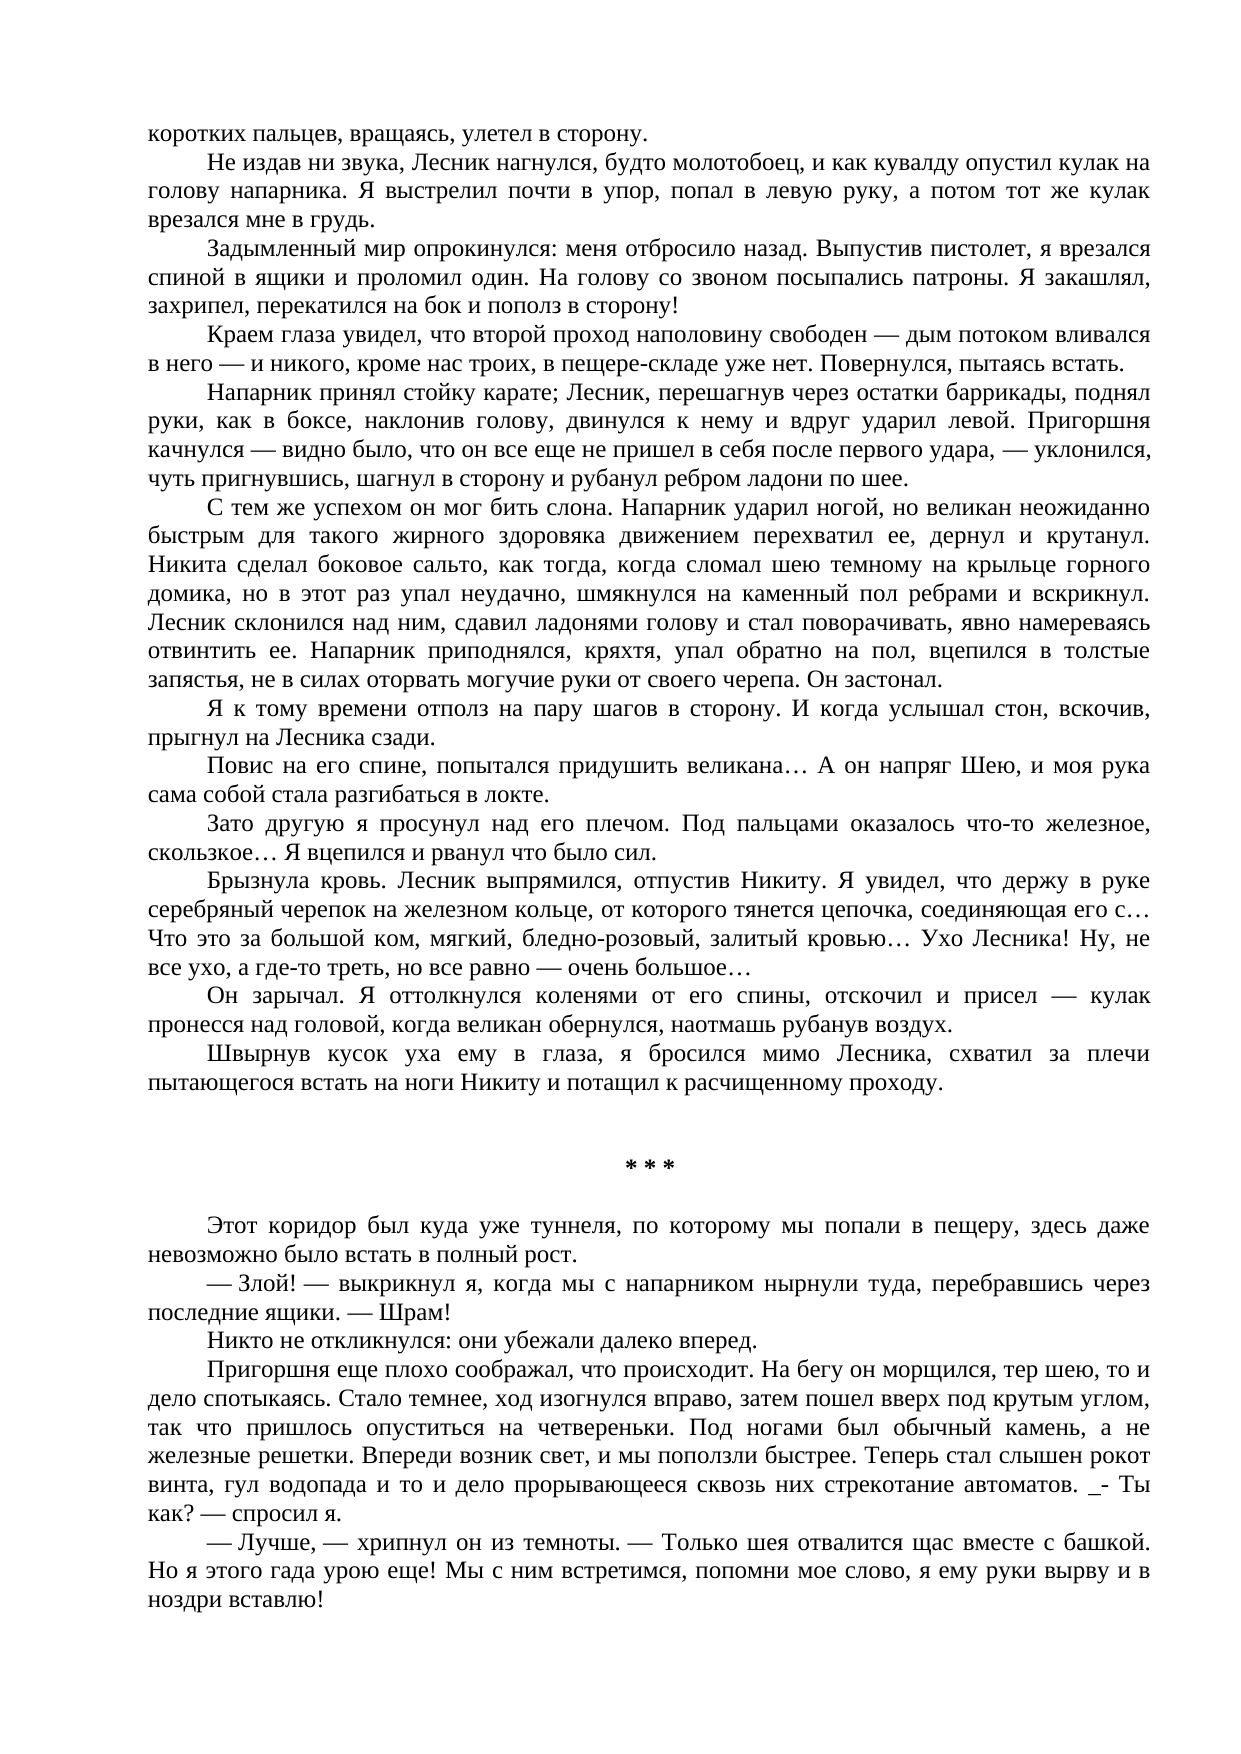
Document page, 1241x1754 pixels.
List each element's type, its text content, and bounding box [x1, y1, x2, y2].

text Не издав ни звука, Лесник нагнулся, будто молотобоец, и как кувалду опустил кулак на голову напарника. Я выстрелил почти в упор, попал в левую руку, а потом тот же кулак врезался мне в грудь. [148, 147, 1152, 233]
text Этот коридор был куда уже туннеля, по которому мы попали в пещеру, здесь даже невозможно было встать в полный рост. [148, 1211, 1152, 1268]
text Зато другую я просунул над его плечом. Под пальцами оказалось что-то железное, скользкое… Я вцепился и рванул что было сил. [148, 808, 1152, 866]
text Пригоршня еще плохо соображал, что происходит. На бегу он морщился, тер шею, то и дело спотыкаясь. Стало темнее, ход изогнулся вправо, затем пошел вверх под крутым углом, так что пришлось опуститься на четвереньки. Под ногами был обычный камень, а не железные решетки. Впереди возник свет, и мы поползли быстрее. Теперь стал слышен рокот винта, гул водопада и то и дело прорывающееся сквозь них стрекотание автоматов. _- Ты как? — спросил я. [148, 1354, 1152, 1527]
text Краем глаза увидел, что второй проход наполовину свободен — дым потоком вливался в него — и никого, кроме нас троих, в пещере-складе уже нет. Повернулся, пытаясь встать. [148, 319, 1152, 377]
text — Злой! — выкрикнул я, когда мы с напарником нырнули туда, перебравшись через последние ящики. — Шрам! [148, 1268, 1152, 1326]
text Швырнув кусок уха ему в глаза, я бросился мимо Лесника, схватил за плечи пытающегося встать на ноги Никиту и потащил к расчищенному проходу. [148, 1038, 1152, 1096]
text С тем же успехом он мог бить слона. Напарник ударил ногой, но великан неожиданно быстрым для такого жирного здоровяка движением перехватил ее, дернул и крутанул. Никита сделал боковое сальто, как тогда, когда сломал шею темному на крыльце горного домика, но в этот раз упал неудачно, шмякнулся на каменный пол ребрами и вскрикнул. Лесник склонился над ним, сдавил ладонями голову и стал поворачивать, явно намереваясь отвинтить ее. Напарник приподнялся, кряхтя, упал обратно на пол, вцепился в толстые запястья, не в силах оторвать могучие руки от своего черепа. Он застонал. [148, 492, 1152, 693]
text Брызнула кровь. Лесник выпрямился, отпустив Никиту. Я увидел, что держу в руке серебряный черепок на железном кольце, от которого тянется цепочка, соединяющая его с… Что это за большой ком, мягкий, бледно-розовый, залитый кровью… Ухо Лесника! Ну, не все ухо, а где-то треть, но все равно — очень большое… [148, 866, 1152, 981]
text Напарник принял стойку карате; Лесник, перешагнув через остатки баррикады, поднял руки, как в боксе, наклонив голову, двинулся к нему и вдруг ударил левой. Пригоршня качнулся — видно было, что он все еще не пришел в себя после первого удара, — уклонился, чуть пригнувшись, шагнул в сторону и рубанул ребром ладони по шее. [148, 377, 1152, 492]
subtitle * * * [148, 1153, 1152, 1182]
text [148, 118, 1152, 147]
text — Лучше, — хрипнул он из темноты. — Только шея отвалится щас вместе с башкой. Но я этого гада урою еще! Мы с ним встретимся, попомни мое слово, я ему руки вырву и в ноздри вставлю! [148, 1527, 1152, 1613]
text Я к тому времени отполз на пару шагов в сторону. И когда услышал стон, вскочив, прыгнул на Лесника сзади. [148, 693, 1152, 751]
text Никто не откликнулся: они убежали далеко вперед. [148, 1326, 1152, 1354]
text Повис на его спине, попытался придушить великана… А он напряг Шею, и моя рука сама собой стала разгибаться в локте. [148, 751, 1152, 808]
text Он зарычал. Я оттолкнулся коленями от его спины, отскочил и присел — кулак пронесся над головой, когда великан обернулся, наотмашь рубанув воздух. [148, 981, 1152, 1038]
text Задымленный мир опрокинулся: меня отбросило назад. Выпустив пистолет, я врезался спиной в ящики и проломил один. На голову со звоном посыпались патроны. Я закашлял, захрипел, перекатился на бок и пополз в сторону! [148, 233, 1152, 319]
